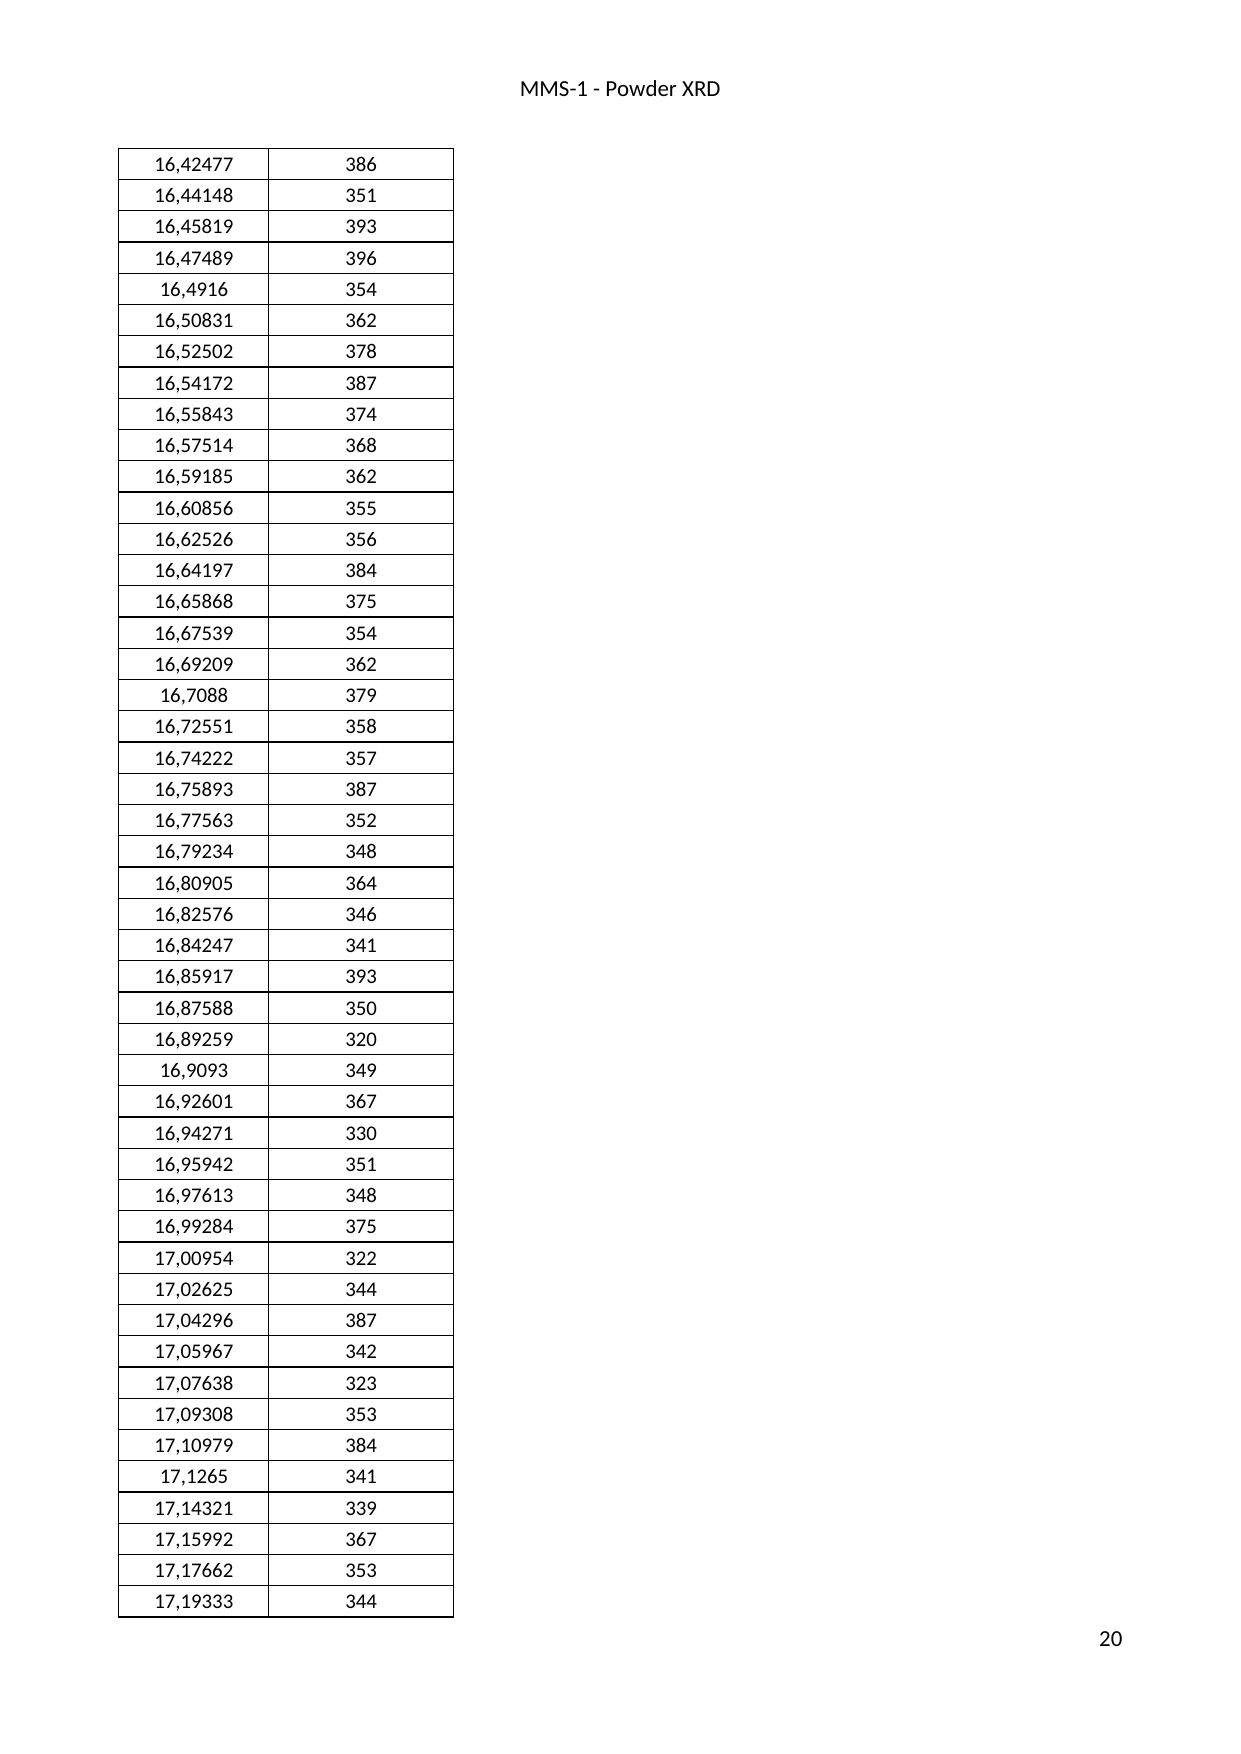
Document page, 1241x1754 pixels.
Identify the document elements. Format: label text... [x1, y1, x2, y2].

table_cell 16,95942 [119, 1149, 268, 1179]
table_cell 350 [269, 993, 453, 1023]
table_cell 16,92601 [119, 1086, 268, 1116]
table_cell 393 [269, 961, 453, 991]
table_cell 16,77563 [119, 805, 268, 835]
table_cell 330 [269, 1118, 453, 1148]
table_cell 16,45819 [119, 211, 268, 241]
table_cell 16,67539 [119, 618, 268, 648]
table_cell 17,00954 [119, 1243, 268, 1273]
table_cell 368 [269, 430, 453, 460]
table_cell 16,9093 [119, 1055, 268, 1085]
table_cell 17,05967 [119, 1336, 268, 1366]
table_cell 16,57514 [119, 430, 268, 460]
table_cell 354 [269, 274, 453, 304]
table_cell 349 [269, 1055, 453, 1085]
table_cell 387 [269, 368, 453, 398]
table_cell 344 [269, 1274, 453, 1304]
table_cell 339 [269, 1493, 453, 1523]
table_cell 348 [269, 836, 453, 866]
table_cell 17,15992 [119, 1524, 268, 1554]
table_cell 17,14321 [119, 1493, 268, 1523]
table_cell 386 [269, 149, 453, 179]
table_cell 16,82576 [119, 899, 268, 929]
table_cell 16,47489 [119, 243, 268, 273]
table_cell 355 [269, 493, 453, 523]
table_cell 346 [269, 899, 453, 929]
table_cell 341 [269, 930, 453, 960]
table_cell 379 [269, 680, 453, 710]
table_cell 16,94271 [119, 1118, 268, 1148]
table_cell 16,52502 [119, 336, 268, 366]
table_cell 323 [269, 1368, 453, 1398]
table_cell 367 [269, 1086, 453, 1116]
table_cell 344 [269, 1586, 453, 1616]
table_cell 356 [269, 524, 453, 554]
table_cell 374 [269, 399, 453, 429]
table_cell 16,99284 [119, 1211, 268, 1241]
table_cell 322 [269, 1243, 453, 1273]
table_cell 357 [269, 743, 453, 773]
table_cell 354 [269, 618, 453, 648]
table_cell 16,59185 [119, 461, 268, 491]
table_cell 16,87588 [119, 993, 268, 1023]
table_cell 353 [269, 1399, 453, 1429]
table_cell 362 [269, 461, 453, 491]
table_cell 17,10979 [119, 1430, 268, 1460]
table_cell 16,72551 [119, 711, 268, 741]
table_cell 353 [269, 1555, 453, 1585]
table_cell 375 [269, 586, 453, 616]
table_cell 362 [269, 305, 453, 335]
table_cell 16,84247 [119, 930, 268, 960]
table_cell 16,54172 [119, 368, 268, 398]
table_cell 16,97613 [119, 1180, 268, 1210]
table_cell 17,09308 [119, 1399, 268, 1429]
table_cell 16,79234 [119, 836, 268, 866]
table_cell 384 [269, 555, 453, 585]
table_cell 348 [269, 1180, 453, 1210]
table_cell 362 [269, 649, 453, 679]
table_cell 378 [269, 336, 453, 366]
table_cell 384 [269, 1430, 453, 1460]
table_cell 393 [269, 211, 453, 241]
table_cell 17,17662 [119, 1555, 268, 1585]
table_cell 387 [269, 774, 453, 804]
table_cell 16,44148 [119, 180, 268, 210]
table_cell 16,89259 [119, 1024, 268, 1054]
table_cell 16,60856 [119, 493, 268, 523]
table_cell 396 [269, 243, 453, 273]
table_cell 16,74222 [119, 743, 268, 773]
table_cell 16,42477 [119, 149, 268, 179]
table_cell 352 [269, 805, 453, 835]
table_cell 351 [269, 1149, 453, 1179]
table_cell 16,64197 [119, 555, 268, 585]
table_cell 16,4916 [119, 274, 268, 304]
table_cell 16,75893 [119, 774, 268, 804]
table_cell 16,85917 [119, 961, 268, 991]
table_cell 375 [269, 1211, 453, 1241]
table_cell 17,04296 [119, 1305, 268, 1335]
table_cell 364 [269, 868, 453, 898]
table_cell 17,07638 [119, 1368, 268, 1398]
table_cell 351 [269, 180, 453, 210]
table_cell 17,1265 [119, 1461, 268, 1491]
table_cell 358 [269, 711, 453, 741]
table_cell 16,62526 [119, 524, 268, 554]
table_cell 341 [269, 1461, 453, 1491]
table_cell 16,80905 [119, 868, 268, 898]
table_cell 342 [269, 1336, 453, 1366]
table_cell 387 [269, 1305, 453, 1335]
table_cell 16,50831 [119, 305, 268, 335]
table_cell 320 [269, 1024, 453, 1054]
table_cell 16,65868 [119, 586, 268, 616]
table_cell 17,02625 [119, 1274, 268, 1304]
table_cell 17,19333 [119, 1586, 268, 1616]
table_cell 367 [269, 1524, 453, 1554]
table_cell 16,55843 [119, 399, 268, 429]
table_cell 16,69209 [119, 649, 268, 679]
table_cell 16,7088 [119, 680, 268, 710]
